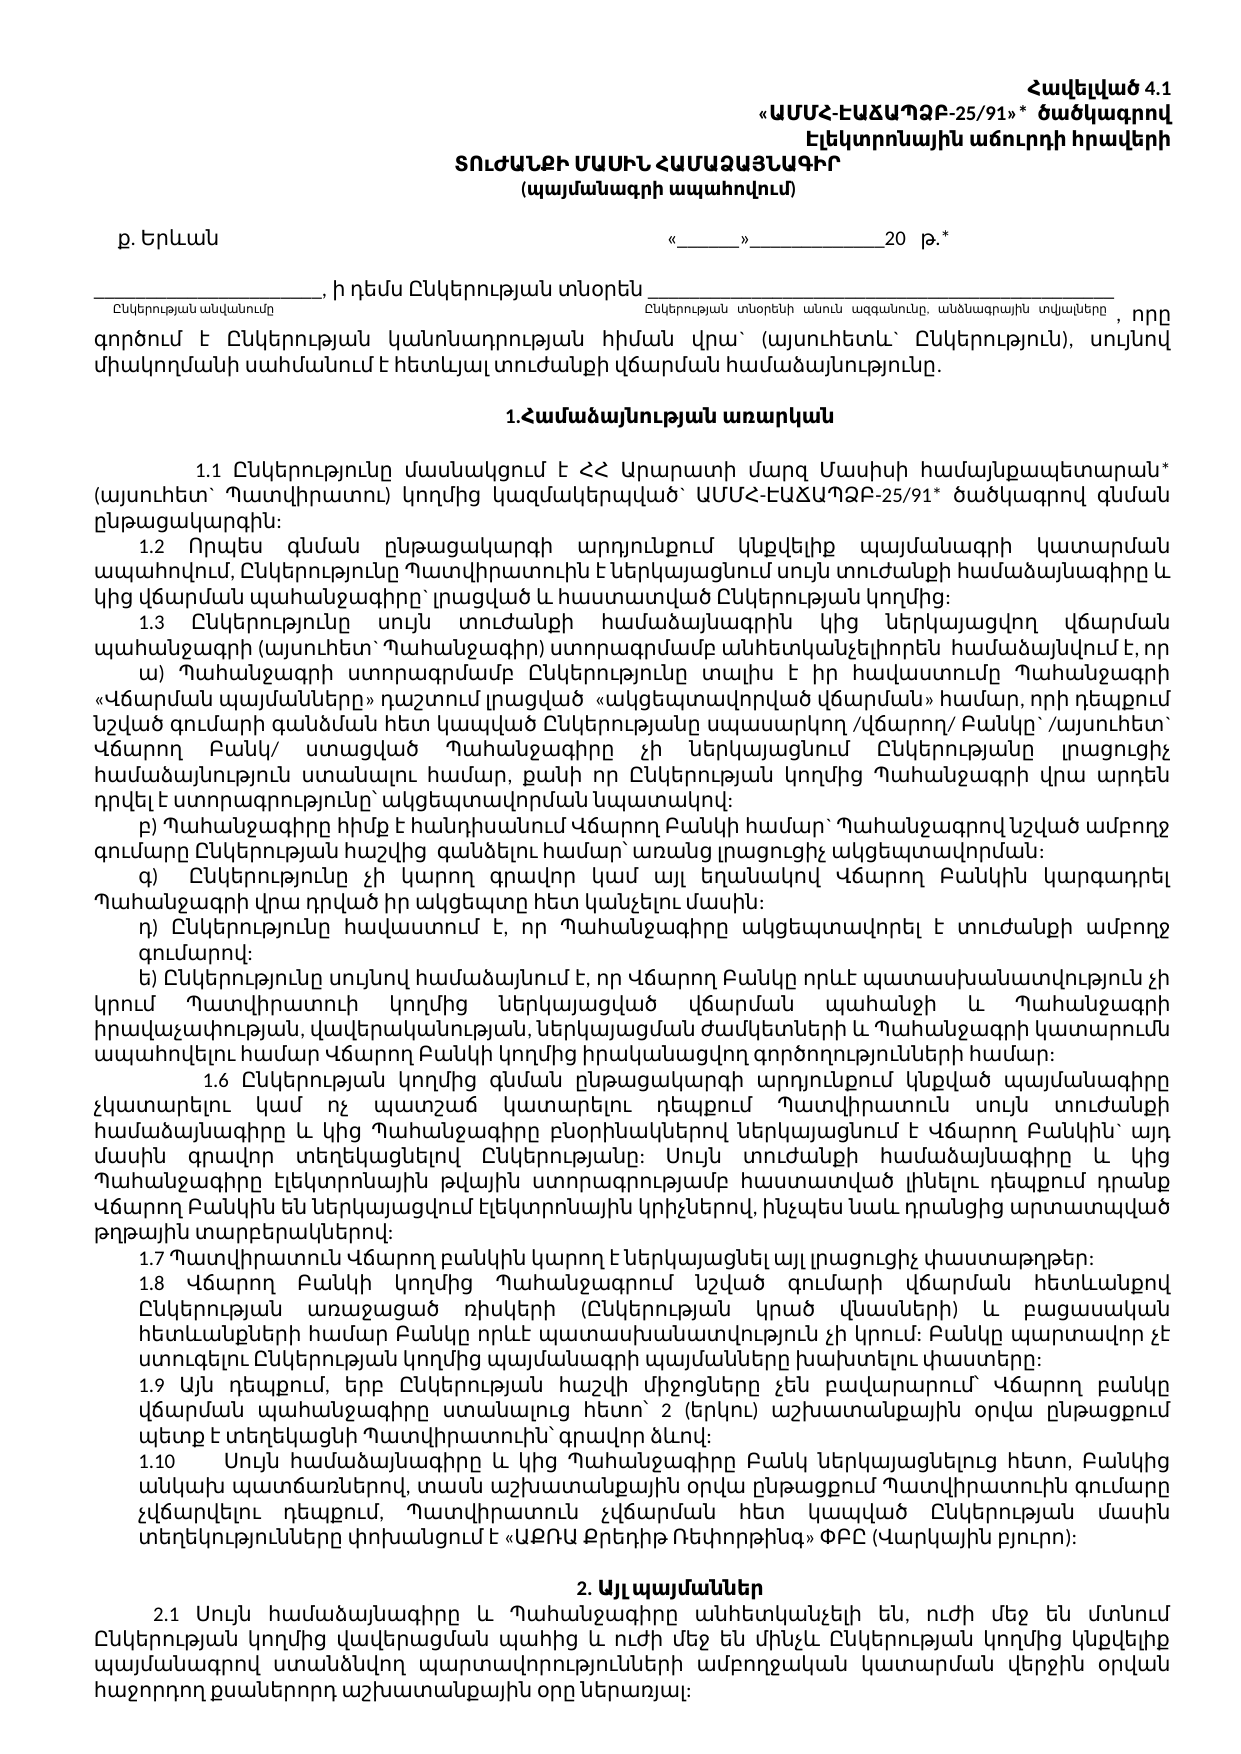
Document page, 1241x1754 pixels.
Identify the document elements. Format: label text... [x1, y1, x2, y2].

text ք. Երևան «______»_____________20 թ.* [94, 225, 1171, 250]
text 1.8 Վճարող Բանկի կողմից Պահանջագրում նշված գումարի վճարման հետևանքով Ընկերության առաջացած ռիսկերի (Ընկերության կրած վնասների) և բացասական հետևանքների համար Բանկը որևէ պատասխանատվություն չի կրում: Բանկը պարտավոր չէ ստուգելու Ընկերության կողմից պայմանագրի պայմանները խախտելու փաստերը: [138, 1270, 1171, 1372]
text 1.2 Որպես գնման ընթացակարգի արդյունքում կնքվելիք պայմանագրի կատարման ապահովում, Ընկերությունը Պատվիրատուին է ներկայացնում սույն տուժանքի համաձայնագիրը և կից վճարման պահանջագիրը` լրացված և հաստատված Ընկերության կողմից: [94, 533, 1171, 609]
text (պայմանագրի ապահովում) [94, 177, 1171, 199]
text 1.6 Ընկերության կողմից գնման ընթացակարգի արդյունքում կնքված պայմանագիրը չկատարելու կամ ոչ պատշաճ կատարելու դեպքում Պատվիրատուն սույն տուժանքի համաձայնագիրը և կից Պահանջագիրը բնօրինակներով ներկայացնում է Վճարող Բանկին` այդ մասին գրավոր տեղեկացնելով Ընկերությանը: Սույն տուժանքի համաձայնագիրը և կից Պահանջագիրը էլեկտրոնային թվային ստորագրությամբ հաստատված լինելու դեպքում դրանք Վճարող Բանկին են ներկայացվում էլեկտրոնային կրիչներով, ինչպես նաև դրանցից արտատպված թղթային տարբերակներով: [94, 1067, 1171, 1245]
text 1.1 Ընկերությունը մասնակցում է ՀՀ Արարատի մարզ Մասիսի համայնքապետարան* (այսուհետ` Պատվիրատու) կողմից կազմակերպված` ԱՄՄՀ-ԷԱՃԱՊՁԲ-25/91* ծածկագրով գնման ընթացակարգին: [94, 457, 1171, 533]
text 1.10 Սույն համաձայնագիրը և կից Պահանջագիրը Բանկ ներկայացնելուց հետո, Բանկից անկախ պատճառներով, տասն աշխատանքային օրվա ընթացքում Պատվիրատուին գումարը չվճարվելու դեպքում, Պատվիրատուն չվճարման հետ կապված Ընկերության մասին տեղեկությունները փոխանցում է «ԱՔՌԱ Քրեդիթ Ռեփորթինգ» ՓԲԸ (Վարկային բյուրո): [138, 1448, 1171, 1550]
text ա) Պահանջագրի ստորագրմամբ Ընկերությունը տալիս է իր հավաստումը Պահանջագրի «Վճարման պայմանները» դաշտում լրացված «ակցեպտավորված վճարման» համար, որի դեպքում նշված գումարի գանձման հետ կապված Ընկերությանը սպասարկող /վճարող/ Բանկը` /այսուհետ` Վճարող Բանկ/ ստացված Պահանջագիրը չի ներկայացնում Ընկերությանը լրացուցիչ համաձայնություն ստանալու համար, քանի որ Ընկերության կողմից Պահանջագրի վրա արդեն դրվել է ստորագրությունը՝ ակցեպտավորման նպատակով: [94, 660, 1171, 813]
text Ընկերության անվանումը Ընկերության տնօրենի անուն ազգանունը, անձնագրային տվյալները , որը գործում է Ընկերության կանոնադրության հիման վրա` (այսուհետև` Ընկերություն), սույնով միակողմանի սահմանում է հետևյալ տուժանքի վճարման համաձայնությունը. [94, 301, 1171, 377]
text «ԱՄՄՀ-ԷԱՃԱՊՁԲ-25/91»* ծածկագրով [94, 100, 1171, 126]
text գ) Ընկերությունը չի կարող գրավոր կամ այլ եղանակով Վճարող Բանկին կարգադրել Պահանջագրի վրա դրված իր ակցեպտը հետ կանչելու մասին: [94, 864, 1171, 914]
text Էլեկտրոնային աճուրդի հրավերի [94, 126, 1171, 151]
text 1.Համաձայնության առարկան [169, 403, 1171, 428]
text Հավելված 4.1 [94, 75, 1171, 100]
text 2.1 Սույն համաձայնագիրը և Պահանջագիրը անհետկանչելի են, ուժի մեջ են մտնում Ընկերության կողմից վավերացման պահից և ուժի մեջ են մինչև Ընկերության կողմից կնքվելիք պայմանագրով ստանձնվող պարտավորությունների ամբողջական կատարման վերջին օրվան հաջորդող քսաներորդ աշխատանքային օրը ներառյալ: [94, 1601, 1171, 1702]
text ե) Ընկերությունը սույնով համաձայնում է, որ Վճարող Բանկը որևէ պատասխանատվություն չի կրում Պատվիրատուի կողմից ներկայացված վճարման պահանջի և Պահանջագրի իրավաչափության, վավերականության, ներկայացման ժամկետների և Պահանջագրի կատարումն ապահովելու համար Վճարող Բանկի կողմից իրականացվող գործողությունների համար: [94, 965, 1171, 1067]
text 1.9 Այն դեպքում, երբ Ընկերության հաշվի միջոցները չեն բավարարում՝ Վճարող բանկը վճարման պահանջագիրը ստանալուց հետո՝ 2 (երկու) աշխատանքային օրվա ընթացքում պետք է տեղեկացնի Պատվիրատուին՝ գրավոր ձևով: [138, 1372, 1171, 1448]
text 1.3 Ընկերությունը սույն տուժանքի համաձայնագրին կից ներկայացվող վճարման պահանջագրի (այսուհետ` Պահանջագիր) ստորագրմամբ անհետկանչելիորեն համաձայնվում է, որ [94, 609, 1171, 660]
text դ) Ընկերությունը հավաստում է, որ Պահանջագիրը ակցեպտավորել է տուժանքի ամբողջ գումարով: [138, 914, 1171, 965]
text ______________________, ի դեմս Ընկերության տնօրեն _____________________________________________ [94, 276, 1171, 301]
text բ) Պահանջագիրը հիմք է հանդիսանում Վճարող Բանկի համար` Պահանջագրով նշված ամբողջ գումարը Ընկերության հաշվից գանձելու համար՝ առանց լրացուցիչ ակցեպտավորման: [94, 813, 1171, 864]
text 2. Այլ պայմաններ [169, 1575, 1171, 1601]
text ՏՈւԺԱՆՔԻ ՄԱՍԻՆ ՀԱՄԱՁԱՅՆԱԳԻՐ [94, 151, 1171, 177]
text 1.7 Պատվիրատուն Վճարող բանկին կարող է ներկայացնել այլ լրացուցիչ փաստաթղթեր: [138, 1245, 1171, 1270]
